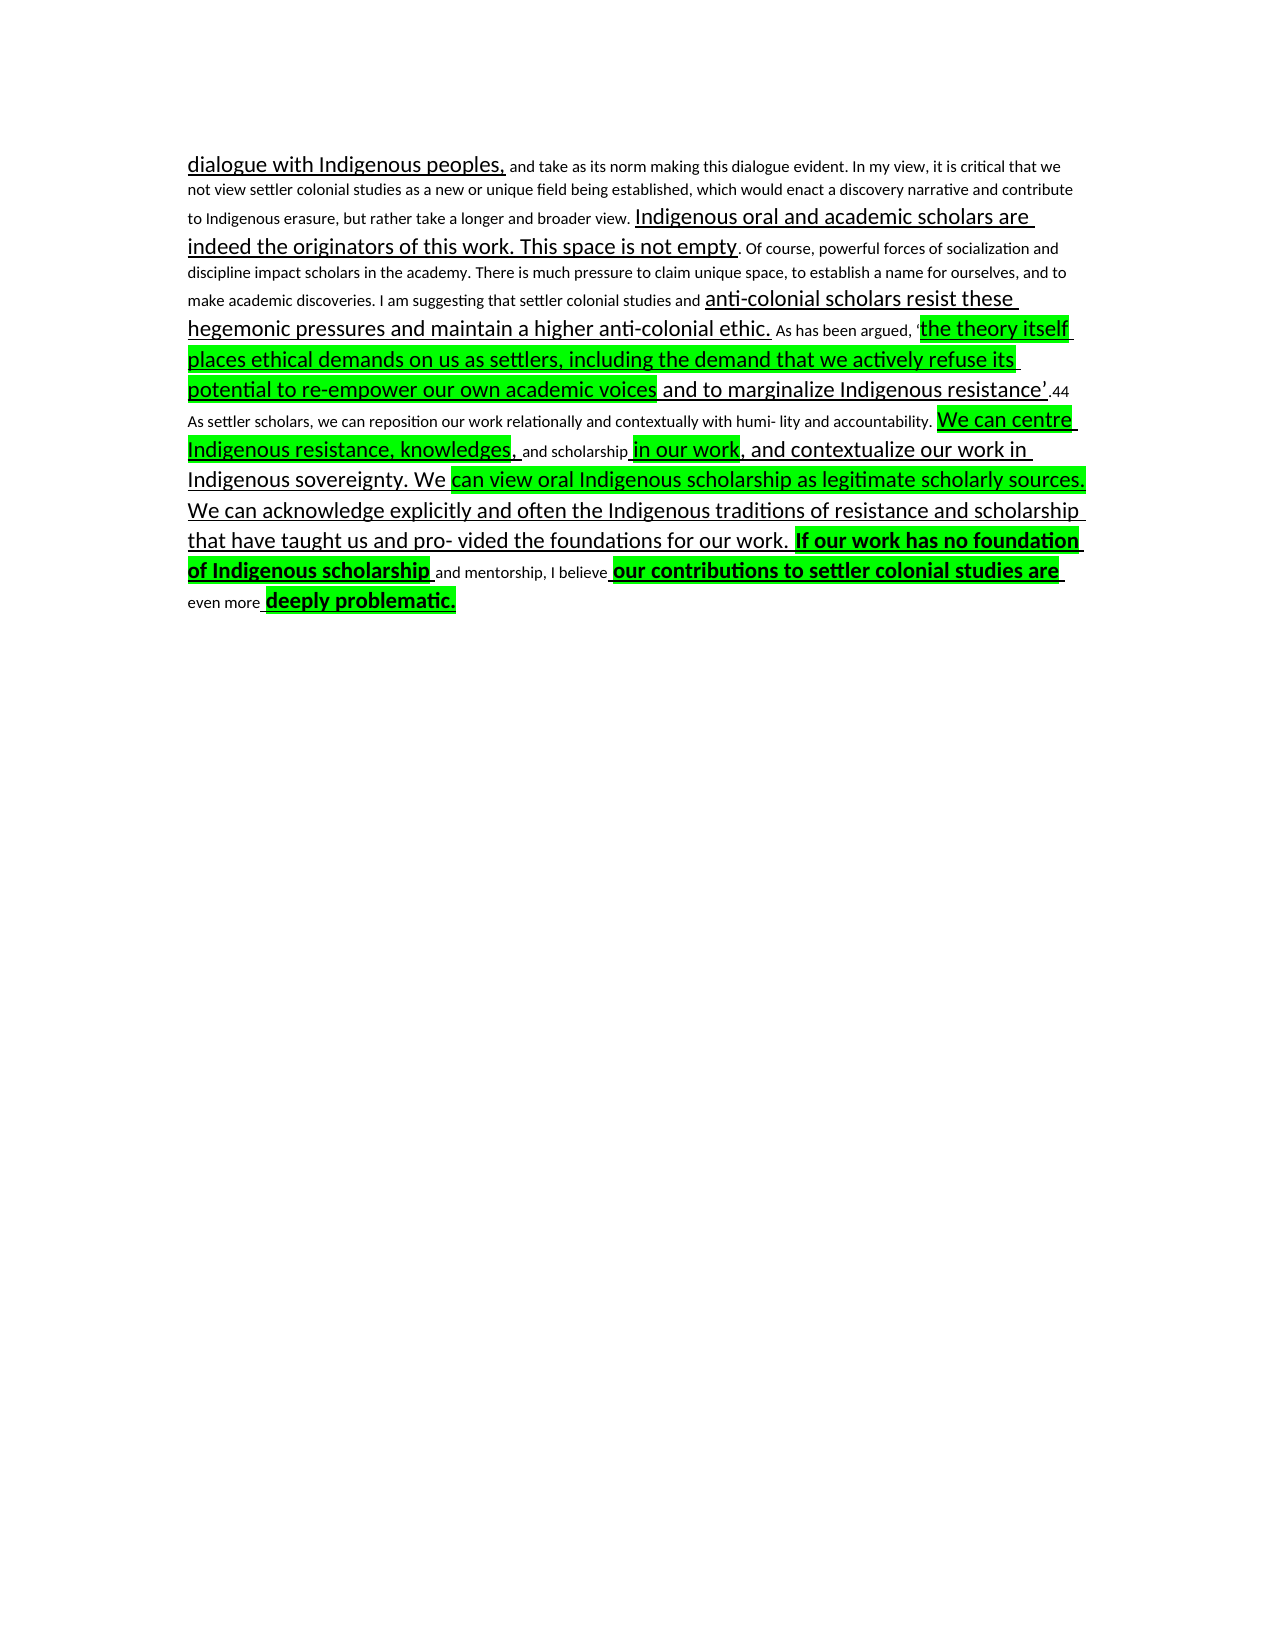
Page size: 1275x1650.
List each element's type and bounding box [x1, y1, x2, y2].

text [187, 150, 1087, 614]
